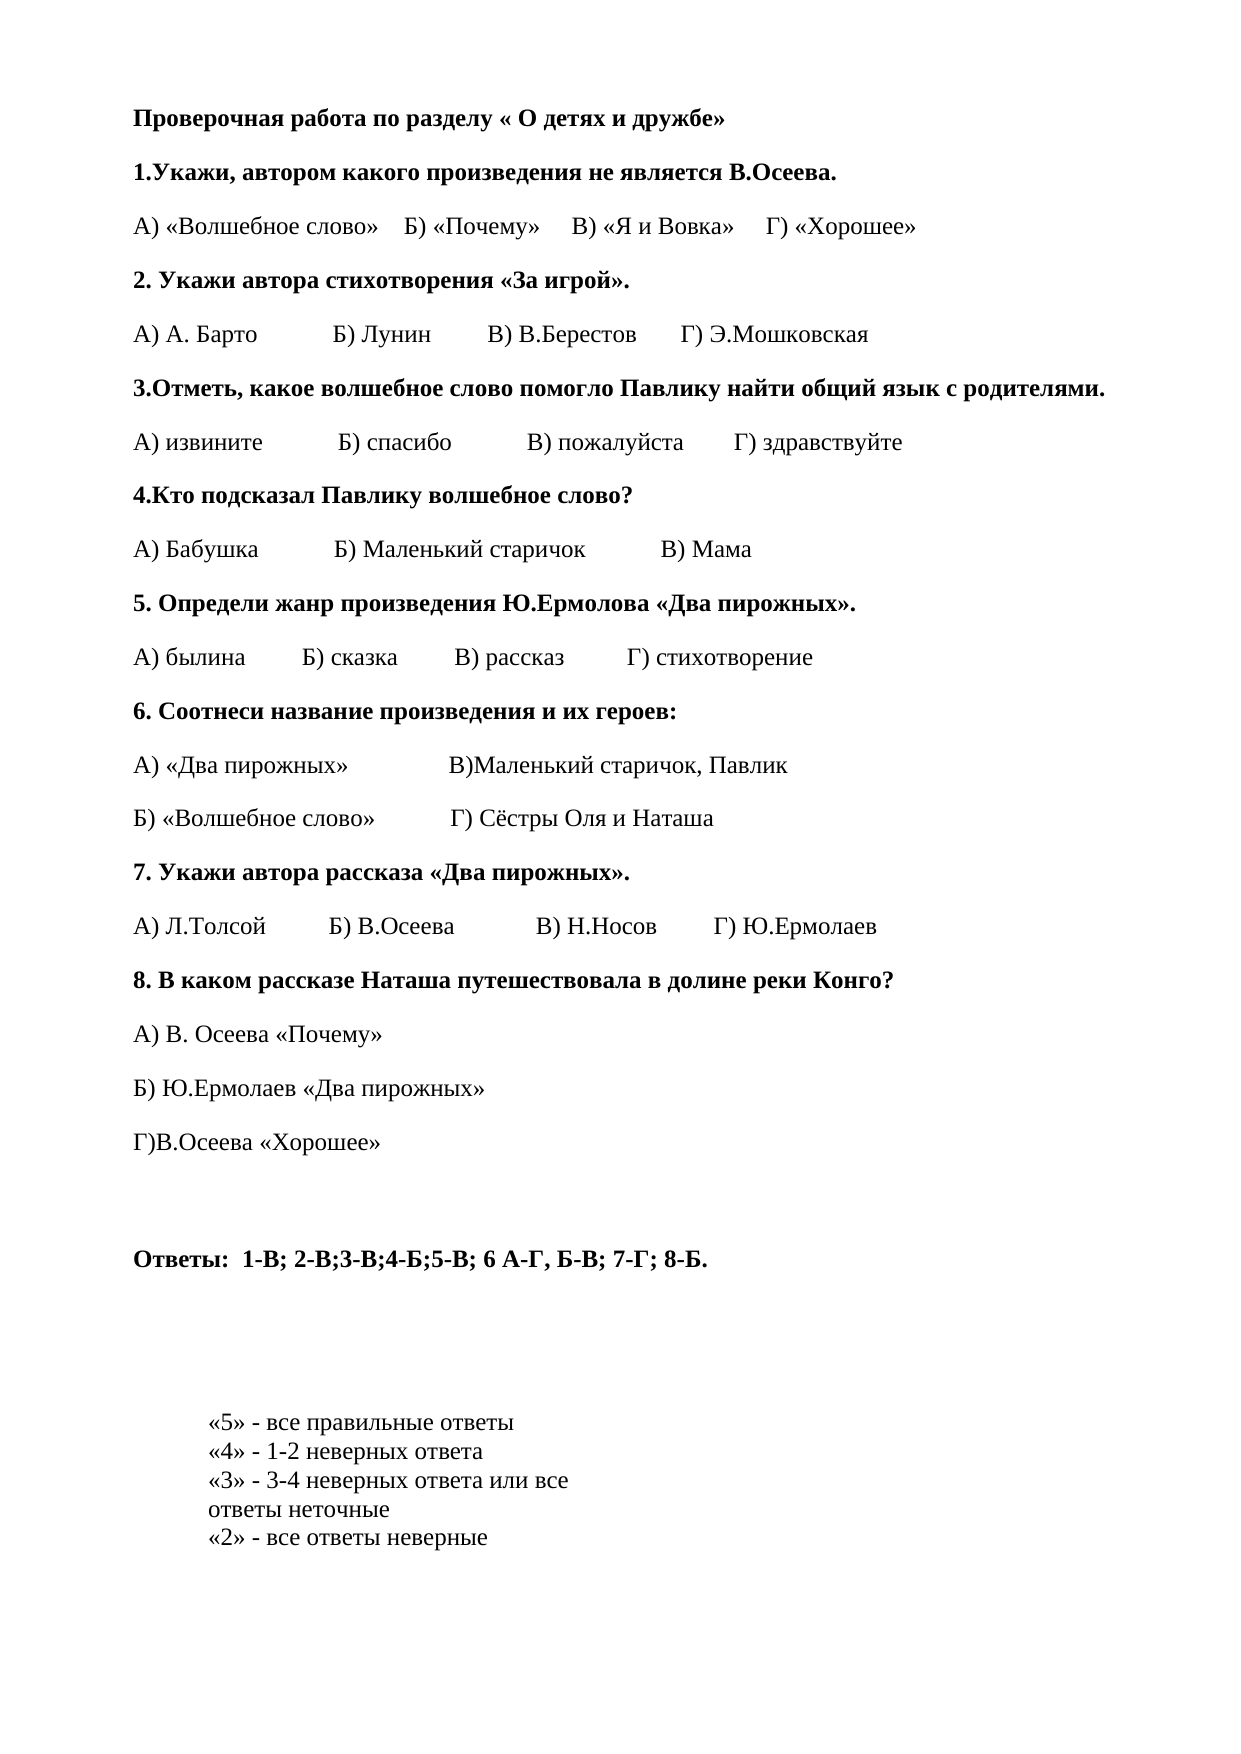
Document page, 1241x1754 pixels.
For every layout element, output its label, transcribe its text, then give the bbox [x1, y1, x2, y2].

text А) «Волшебное слово» Б) «Почему» В) «Я и Вовка» Г) «Хорошее» [133, 211, 1152, 240]
text 4.Кто подсказал Павлику волшебное слово? [133, 480, 1152, 509]
text Б) Ю.Ермолаев «Два пирожных» [133, 1073, 1152, 1102]
text А) А. Барто Б) Лунин В) В.Берестов Г) Э.Мошковская [133, 319, 1152, 348]
text А) В. Осеева «Почему» [133, 1019, 1152, 1048]
text 3.Отметь, какое волшебное слово помогло Павлику найти общий язык с родителями. [133, 373, 1152, 401]
text Г)В.Осеева «Хорошее» [133, 1127, 1152, 1155]
text А) Л.Толсой Б) В.Осеева В) Н.Носов Г) Ю.Ермолаев [133, 911, 1152, 940]
text А) Бабушка Б) Маленький старичок В) Мама [133, 534, 1152, 563]
text А) былина Б) сказка В) рассказ Г) стихотворение [133, 642, 1152, 671]
text «4» - 1-2 неверных ответа «3» - 3-4 неверных ответа или все [208, 1436, 1152, 1494]
text 7. Укажи автора рассказа «Два пирожных». [133, 857, 1152, 886]
text «2» - все ответы неверные [208, 1522, 1152, 1551]
text «5» - все правильные ответы [208, 1407, 1152, 1436]
text А) «Два пирожных» В)Маленький старичок, Павлик [133, 750, 1152, 778]
text 2. Укажи автора стихотворения «За игрой». [133, 265, 1152, 294]
text А) извините Б) спасибо В) пожалуйста Г) здравствуйте [133, 427, 1152, 455]
text ответы неточные [208, 1494, 1152, 1522]
text 1.Укажи, автором какого произведения не является В.Осеева. [133, 157, 1152, 186]
text 8. В каком рассказе Наташа путешествовала в долине реки Конго? [133, 965, 1152, 994]
text 5. Определи жанр произведения Ю.Ермолова «Два пирожных». [133, 588, 1152, 617]
text 6. Соотнеси название произведения и их героев: [133, 696, 1152, 724]
text Б) «Волшебное слово» Г) Сёстры Оля и Наташа [133, 803, 1152, 832]
text Ответы: 1-В; 2-В;3-В;4-Б;5-В; 6 А-Г, Б-В; 7-Г; 8-Б. [133, 1242, 1152, 1272]
text Проверочная работа по разделу « О детях и дружбе» [133, 103, 1152, 132]
